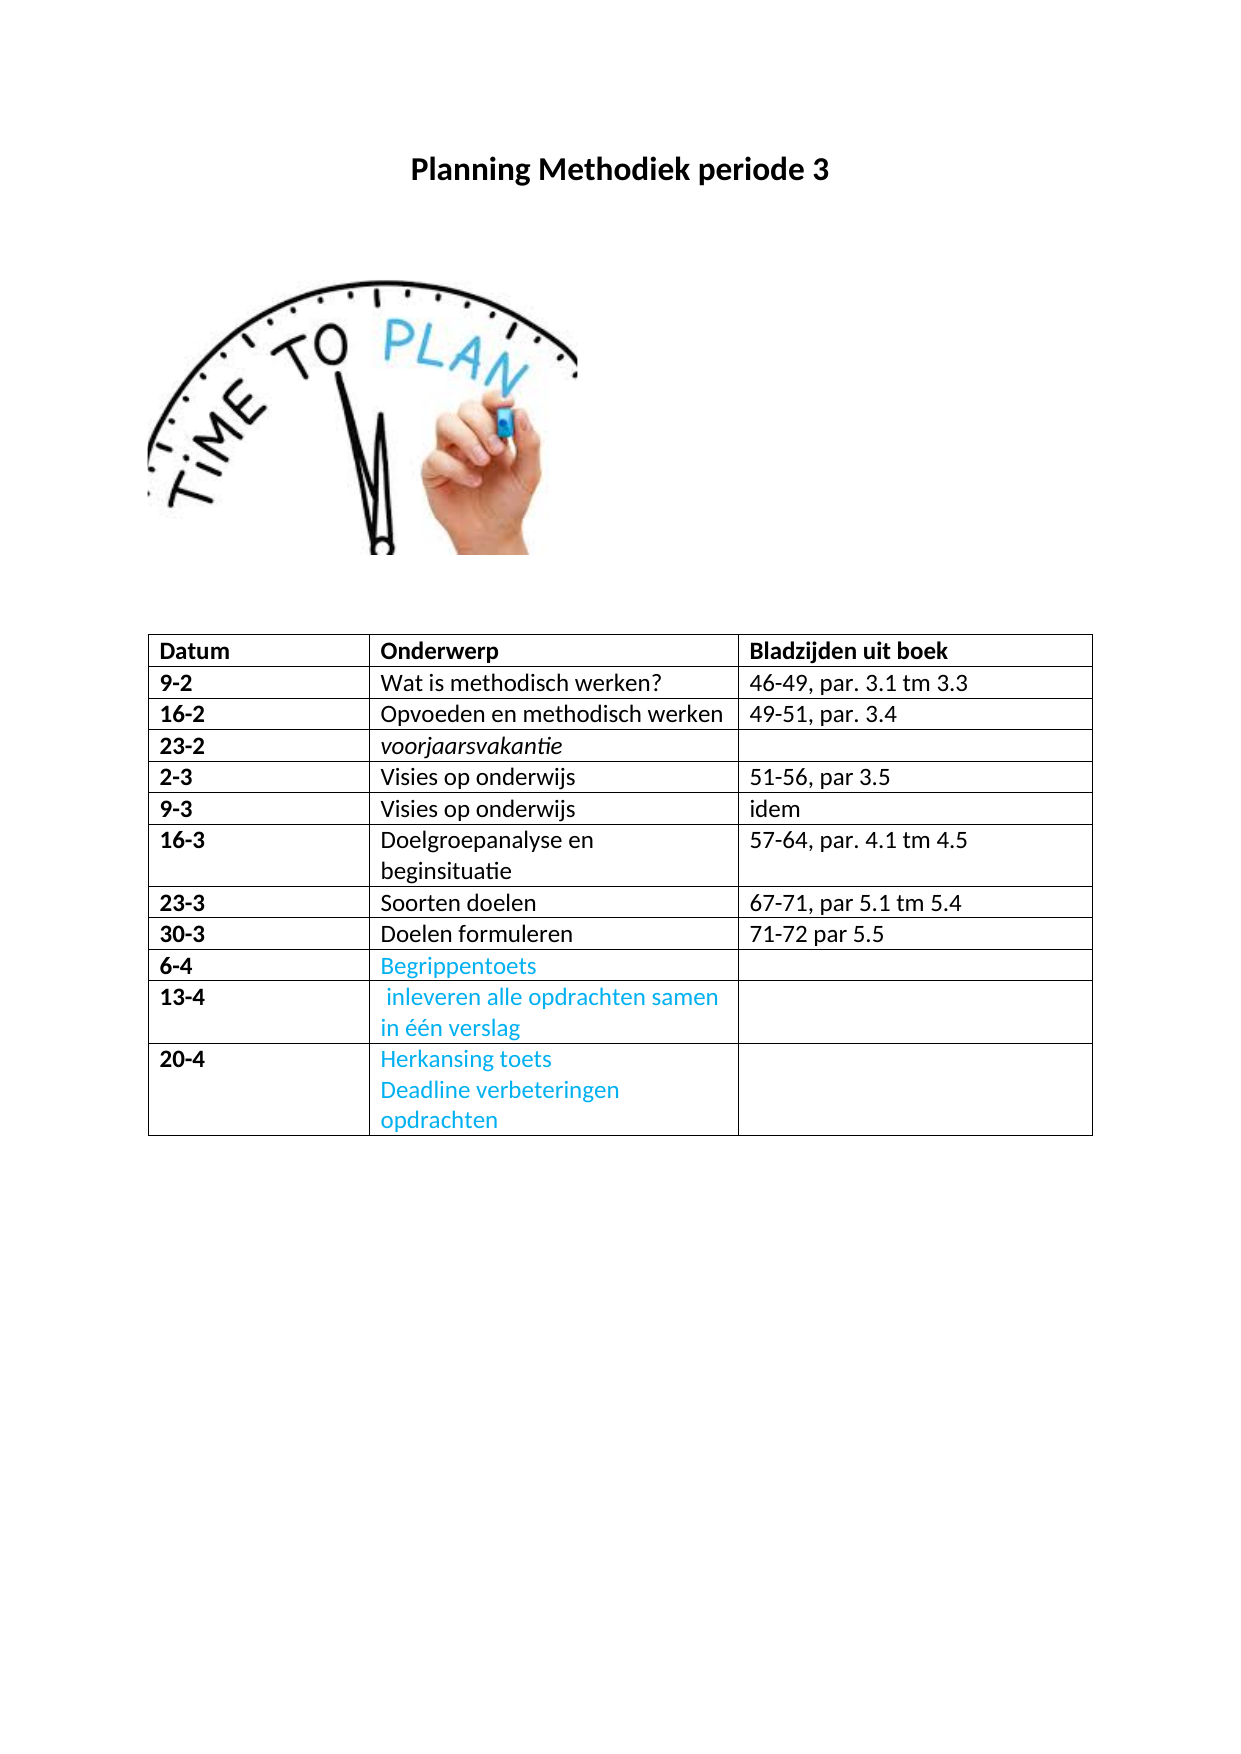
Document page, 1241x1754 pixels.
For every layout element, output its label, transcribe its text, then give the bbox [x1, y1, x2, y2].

table_cell 23-2 [149, 730, 369, 761]
table_cell 16-3 [149, 825, 369, 886]
table_cell voorjaarsvakantie [370, 730, 738, 761]
table_cell 9-3 [149, 793, 369, 824]
table_cell Visies op onderwijs [370, 762, 738, 792]
text Planning Methodiek periode 3 [148, 148, 1093, 188]
table_cell [739, 950, 1092, 980]
table_cell Begrippentoets [370, 950, 738, 980]
table_cell 51-56, par 3.5 [739, 762, 1092, 792]
table_cell 6-4 [149, 950, 369, 980]
table_header Datum [149, 635, 369, 666]
table_cell 16-2 [149, 699, 369, 729]
table_cell Opvoeden en methodisch werken [370, 699, 738, 729]
table_header Bladzijden uit boek [739, 635, 1092, 666]
picture [147, 268, 578, 555]
table_cell 49-51, par. 3.4 [739, 699, 1092, 729]
table_cell Doelgroepanalyse en beginsituatie [370, 825, 738, 886]
table_cell [739, 981, 1092, 1042]
table_cell Wat is methodisch werken? [370, 667, 738, 697]
table_cell Soorten doelen [370, 887, 738, 917]
table_header Onderwerp [370, 635, 738, 666]
table_cell [739, 1044, 1092, 1135]
table_cell 57-64, par. 4.1 tm 4.5 [739, 825, 1092, 886]
table_cell 20-4 [149, 1044, 369, 1135]
table_cell 46-49, par. 3.1 tm 3.3 [739, 667, 1092, 697]
table_cell 30-3 [149, 918, 369, 949]
table_cell 2-3 [149, 762, 369, 792]
table_cell Visies op onderwijs [370, 793, 738, 824]
table_cell idem [739, 793, 1092, 824]
table_cell Doelen formuleren [370, 918, 738, 949]
table_cell Herkansing toets Deadline verbeteringen opdrachten [370, 1044, 738, 1135]
table_cell 67-71, par 5.1 tm 5.4 [739, 887, 1092, 917]
table_cell 23-3 [149, 887, 369, 917]
table_cell 71-72 par 5.5 [739, 918, 1092, 949]
table_cell 13-4 [149, 981, 369, 1042]
table_cell [739, 730, 1092, 761]
table_cell 9-2 [149, 667, 369, 697]
table_cell inleveren alle opdrachten samen in één verslag [370, 981, 738, 1042]
